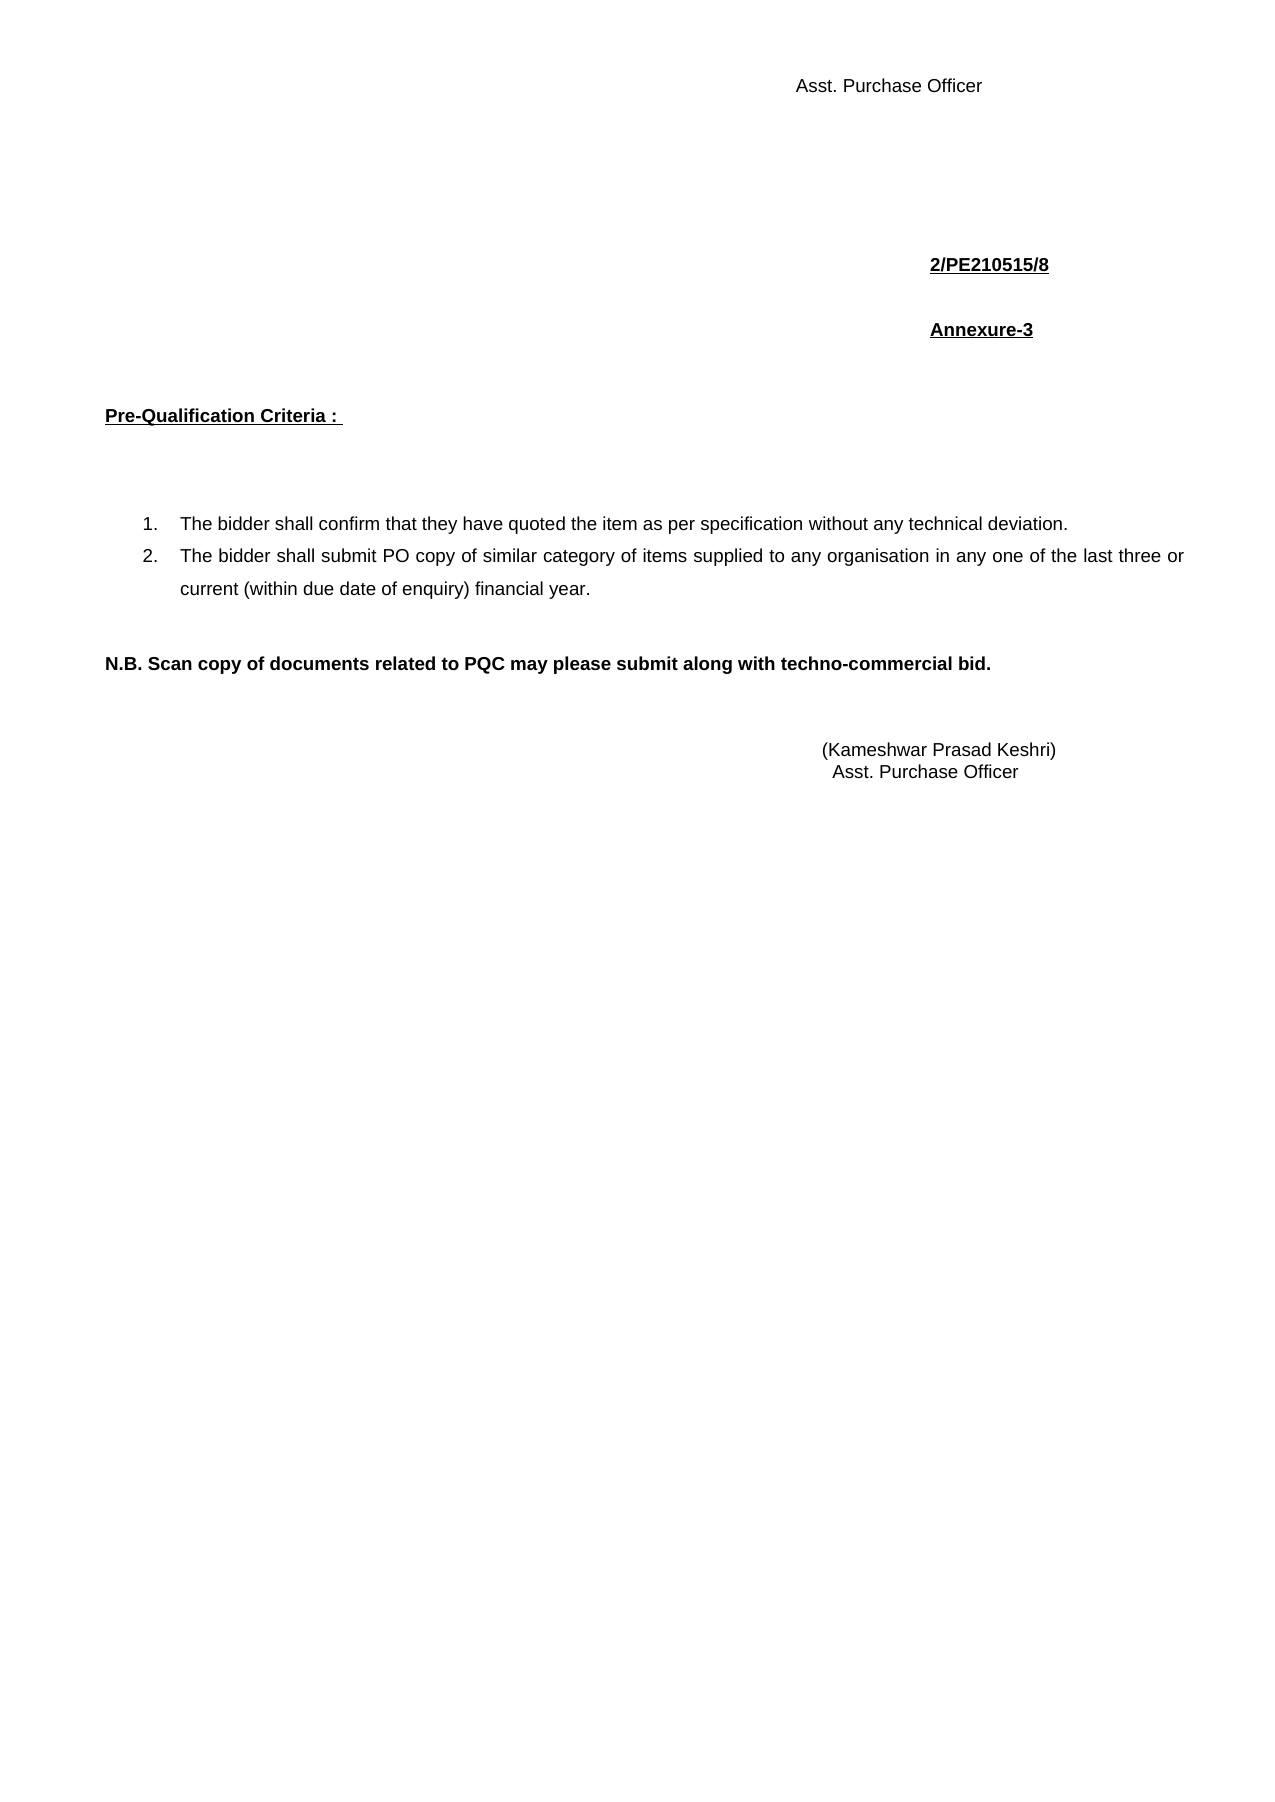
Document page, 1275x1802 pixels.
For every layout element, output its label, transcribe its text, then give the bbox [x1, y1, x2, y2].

text 2/PE210515/8 [855, 254, 1185, 276]
text N.B. Scan copy of documents related to PQC may please submit along with techno-commercial bid. [105, 653, 1185, 674]
text (Kameshwar Prasad Keshri) [105, 739, 1185, 761]
list The bidder shall submit PO copy of similar category of items supplied to any organisation in any one of the last three or current (within due date of enquiry) financial year. [142, 545, 1185, 599]
text Asst. Purchase Officer [105, 75, 1185, 97]
list The bidder shall confirm that they have quoted the item as per specification without any technical deviation. [142, 513, 1185, 534]
text Annexure-3 [855, 319, 1185, 340]
text Asst. Purchase Officer [105, 761, 1185, 782]
text Pre-Qualification Criteria : [105, 405, 1185, 426]
